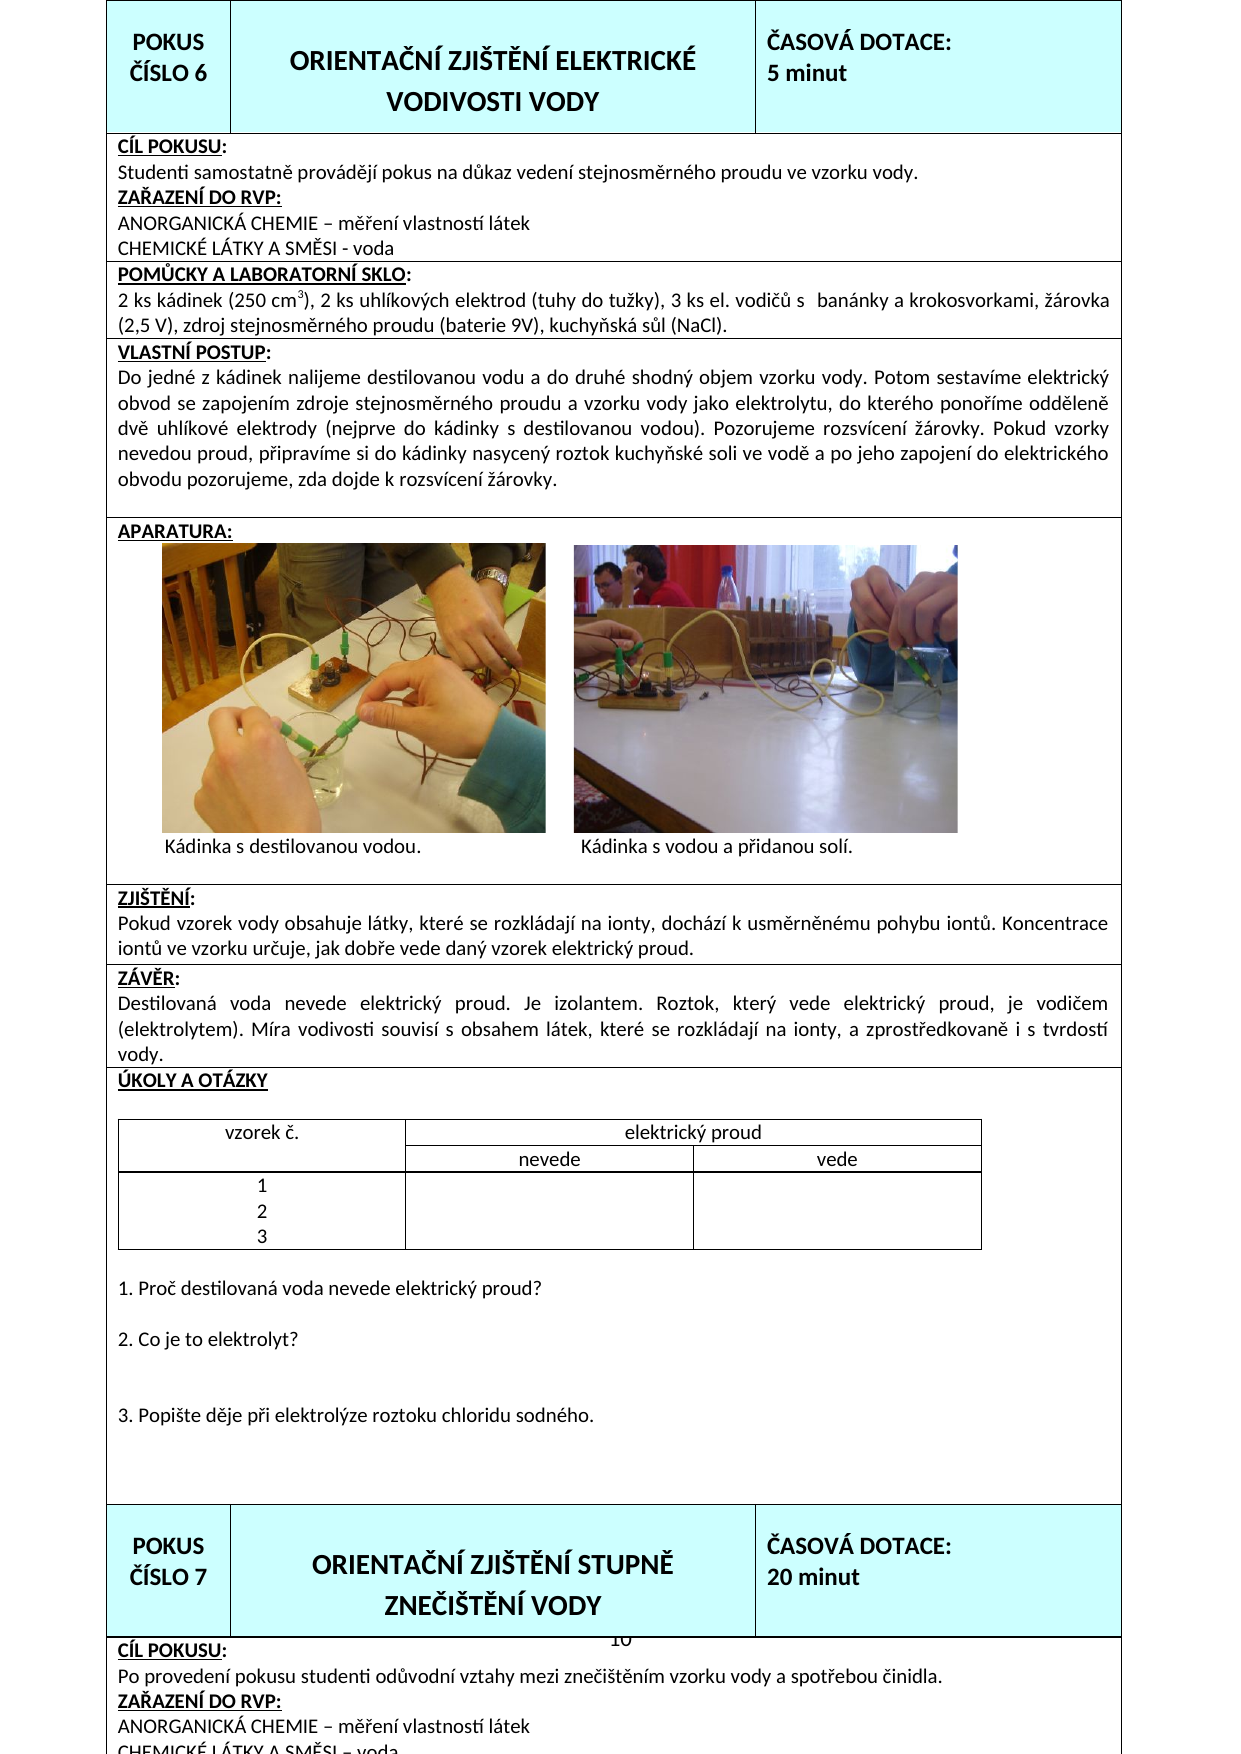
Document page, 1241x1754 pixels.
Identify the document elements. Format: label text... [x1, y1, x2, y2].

table_cell POMŮCKY A LABORATORNÍ SKLO: 2 ks kádinek (250 cm3), 2 ks uhlíkových elektrod (tuhy do tužky), 3 ks el. vodičů s banánky a krokosvorkami, žárovka (2,5 V), zdroj stejnosměrného proudu (baterie 9V), kuchyňská sůl (NaCl). [107, 262, 1121, 338]
table_header Orientační zjištění elektrické vodivosti vody [231, 1, 755, 132]
table_cell CÍL POKUSU: Po provedení pokusu studenti odůvodní vztahy mezi znečištěním vzorku vody a spotřebou činidla. ZAŘAZENÍ DO RVP: ANORGANICKÁ CHEMIE – měření vlastností látek CHEMICKÉ LÁTKY A SMĚSI – voda [107, 1638, 1121, 1754]
table_cell ZÁVĚR: Destilovaná voda nevede elektrický proud. Je izolantem. Roztok, který vede elektrický proud, je vodičem (elektrolytem). Míra vodivosti souvisí s obsahem látek, které se rozkládají na ionty, a zprostředkovaně i s tvrdostí vody. [107, 965, 1121, 1067]
table_cell CÍL POKUSU: Studenti samostatně provádějí pokus na důkaz vedení stejnosměrného proudu ve vzorku vody. ZAŘAZENÍ DO RVP: ANORGANICKÁ CHEMIE – měření vlastností látek CHEMICKÉ LÁTKY A SMĚSI - voda [107, 134, 1121, 261]
table_header ČASOVÁ DOTACE: 5 minut [756, 1, 1121, 132]
table_header POKUS číslo 6 [107, 1, 230, 132]
picture [162, 543, 546, 833]
table_cell ZJIŠTĚNÍ: Pokud vzorek vody obsahuje látky, které se rozkládají na ionty, dochází k usměrněnému pohybu iontů. Koncentrace iontů ve vzorku určuje, jak dobře vede daný vzorek elektrický proud. [107, 885, 1121, 964]
table_cell ČASOVÁ DOTACE: 20 minut [756, 1505, 1121, 1636]
table_cell ÚKOLY A OTÁZKY 1. Proč destilovaná voda nevede elektrický proud? 2. Co je to elektrolyt? 3. Popište děje při elektrolýze roztoku chloridu sodného. [107, 1068, 1121, 1504]
table_cell Orientační zjištění stupně znečištění vody [231, 1505, 755, 1636]
table_cell POKUS číslo 7 [107, 1505, 230, 1636]
table_cell APARATURA: Kádinka s destilovanou vodou. Kádinka s vodou a přidanou solí. [107, 518, 1121, 884]
table_cell VLASTNÍ POSTUP: Do jedné z kádinek nalijeme destilovanou vodu a do druhé shodný objem vzorku vody. Potom sestavíme elektrický obvod se zapojením zdroje stejnosměrného proudu a vzorku vody jako elektrolytu, do kterého ponoříme odděleně dvě uhlíkové elektrody (nejprve do kádinky s destilovanou vodou). Pozorujeme rozsvícení žárovky. Pokud vzorky nevedou proud, připravíme si do kádinky nasycený roztok kuchyňské soli ve vodě a po jeho zapojení do elektrického obvodu pozorujeme, zda dojde k rozsvícení žárovky. [107, 339, 1121, 517]
picture [573, 545, 958, 833]
